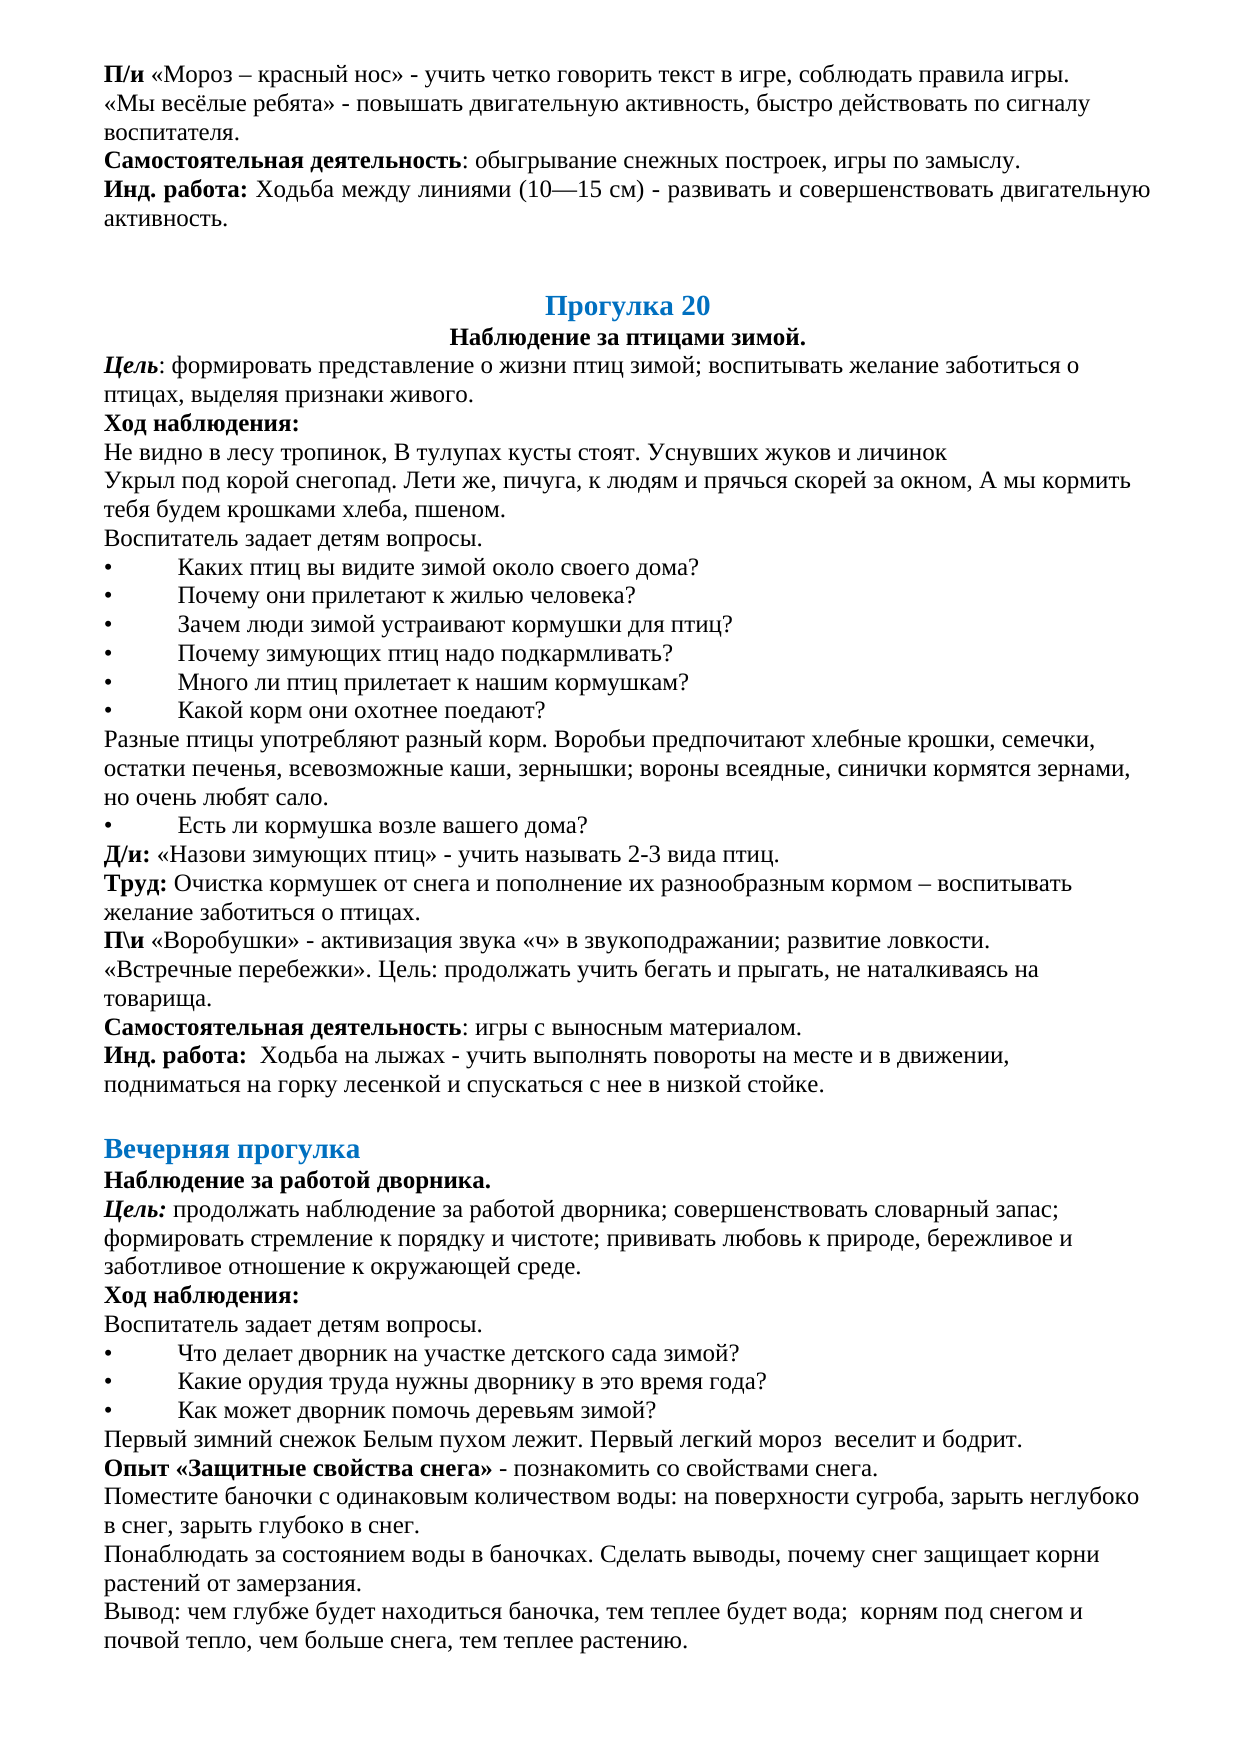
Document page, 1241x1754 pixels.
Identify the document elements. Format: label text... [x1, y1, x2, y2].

text Труд: Очистка кормушек от снега и пополнение их разнообразным кормом – воспитывать желание заботиться о птицах. [103, 868, 1152, 926]
text Поместите баночки с одинаковым количеством воды: на поверхности сугроба, зарыть неглубоко в снег, зарыть глубоко в снег. [103, 1481, 1152, 1539]
text • Что делает дворник на участке детского сада зимой? [103, 1338, 1152, 1366]
text • Каких птиц вы видите зимой около своего дома? [103, 552, 1152, 581]
text Ход наблюдения: [103, 1280, 1152, 1309]
text Наблюдение за птицами зимой. [103, 322, 1152, 351]
text Самостоятельная деятельность: обыгрывание снежных построек, игры по замыслу. [103, 145, 1152, 174]
text Вывод: чем глубже будет находиться баночка, тем теплее будет вода; корням под снегом и почвой тепло, чем больше снега, тем теплее растению. [103, 1596, 1152, 1654]
text • Есть ли кормушка возле вашего дома? [103, 811, 1152, 839]
text Первый зимний снежок Белым пухом лежит. Первый легкий мороз веселит и бодрит. [103, 1424, 1152, 1453]
text • Много ли птиц прилетает к нашим кормушкам? [103, 667, 1152, 696]
text «Встречные перебежки». Цель: продолжать учить бегать и прыгать, не наталкиваясь на товарища. [103, 954, 1152, 1012]
text • Какие орудия труда нужны дворнику в это время года? [103, 1366, 1152, 1395]
text Разные птицы употребляют разный корм. Воробьи предпочитают хлебные крошки, семечки, остатки печенья, всевозможные каши, зернышки; вороны всеядные, синички кормятся зернами, но очень любят сало. [103, 724, 1152, 811]
text П/и «Мороз – красный нос» - учить четко говорить текст в игре, соблюдать правила игры. [103, 59, 1152, 88]
text Самостоятельная деятельность: игры с выносным материалом. [103, 1012, 1152, 1041]
text • Почему зимующих птиц надо подкармливать? [103, 638, 1152, 667]
text Вечерняя прогулка [103, 1132, 1152, 1165]
text Наблюдение за работой дворника. [103, 1165, 1152, 1194]
text Цель: формировать представление о жизни птиц зимой; воспитывать желание заботиться о птицах, выделяя признаки живого. [103, 351, 1152, 408]
text Инд. работа: Ходьба на лыжах - учить выполнять повороты на месте и в движении, подниматься на горку лесенкой и спускаться с нее в низкой стойке. [103, 1041, 1152, 1098]
text П\и «Воробушки» - активизация звука «ч» в звукоподражании; развитие ловкости. [103, 926, 1152, 954]
text «Мы весёлые ребята» - повышать двигательную активность, быстро действовать по сигналу воспитателя. [103, 88, 1152, 145]
text • Почему они прилетают к жилью человека? [103, 581, 1152, 609]
text Цель: продолжать наблюдение за работой дворника; совершенствовать словарный запас; формировать стремление к порядку и чистоте; прививать любовь к природе, бережливое и заботливое отношение к окружающей среде. [103, 1194, 1152, 1280]
text Укрыл под корой снегопад. Лети же, пичуга, к людям и прячься скорей за окном, А мы кормить тебя будем крошками хлеба, пшеном. [103, 466, 1152, 523]
text • Как может дворник помочь деревьям зимой? [103, 1395, 1152, 1424]
text Понаблюдать за состоянием воды в баночках. Сделать выводы, почему снег защищает корни растений от замерзания. [103, 1539, 1152, 1596]
text Ход наблюдения: [103, 408, 1152, 437]
text Воспитатель задает детям вопросы. [103, 523, 1152, 552]
text Инд. работа: Ходьба между линиями (10—15 см) - развивать и совершенствовать двигательную активность. [103, 174, 1152, 232]
text Д/и: «Назови зимующих птиц» - учить называть 2-3 вида птиц. [103, 839, 1152, 868]
text • Зачем люди зимой устраивают кормушки для птиц? [103, 609, 1152, 638]
text Прогулка 20 [103, 288, 1152, 322]
text Опыт «Защитные свойства снега» - познакомить со свойствами снега. [103, 1453, 1152, 1481]
text • Какой корм они охотнее поедают? [103, 696, 1152, 724]
text Воспитатель задает детям вопросы. [103, 1309, 1152, 1338]
text Не видно в лесу тропинок, В тулупах кусты стоят. Уснувших жуков и личинок [103, 437, 1152, 466]
